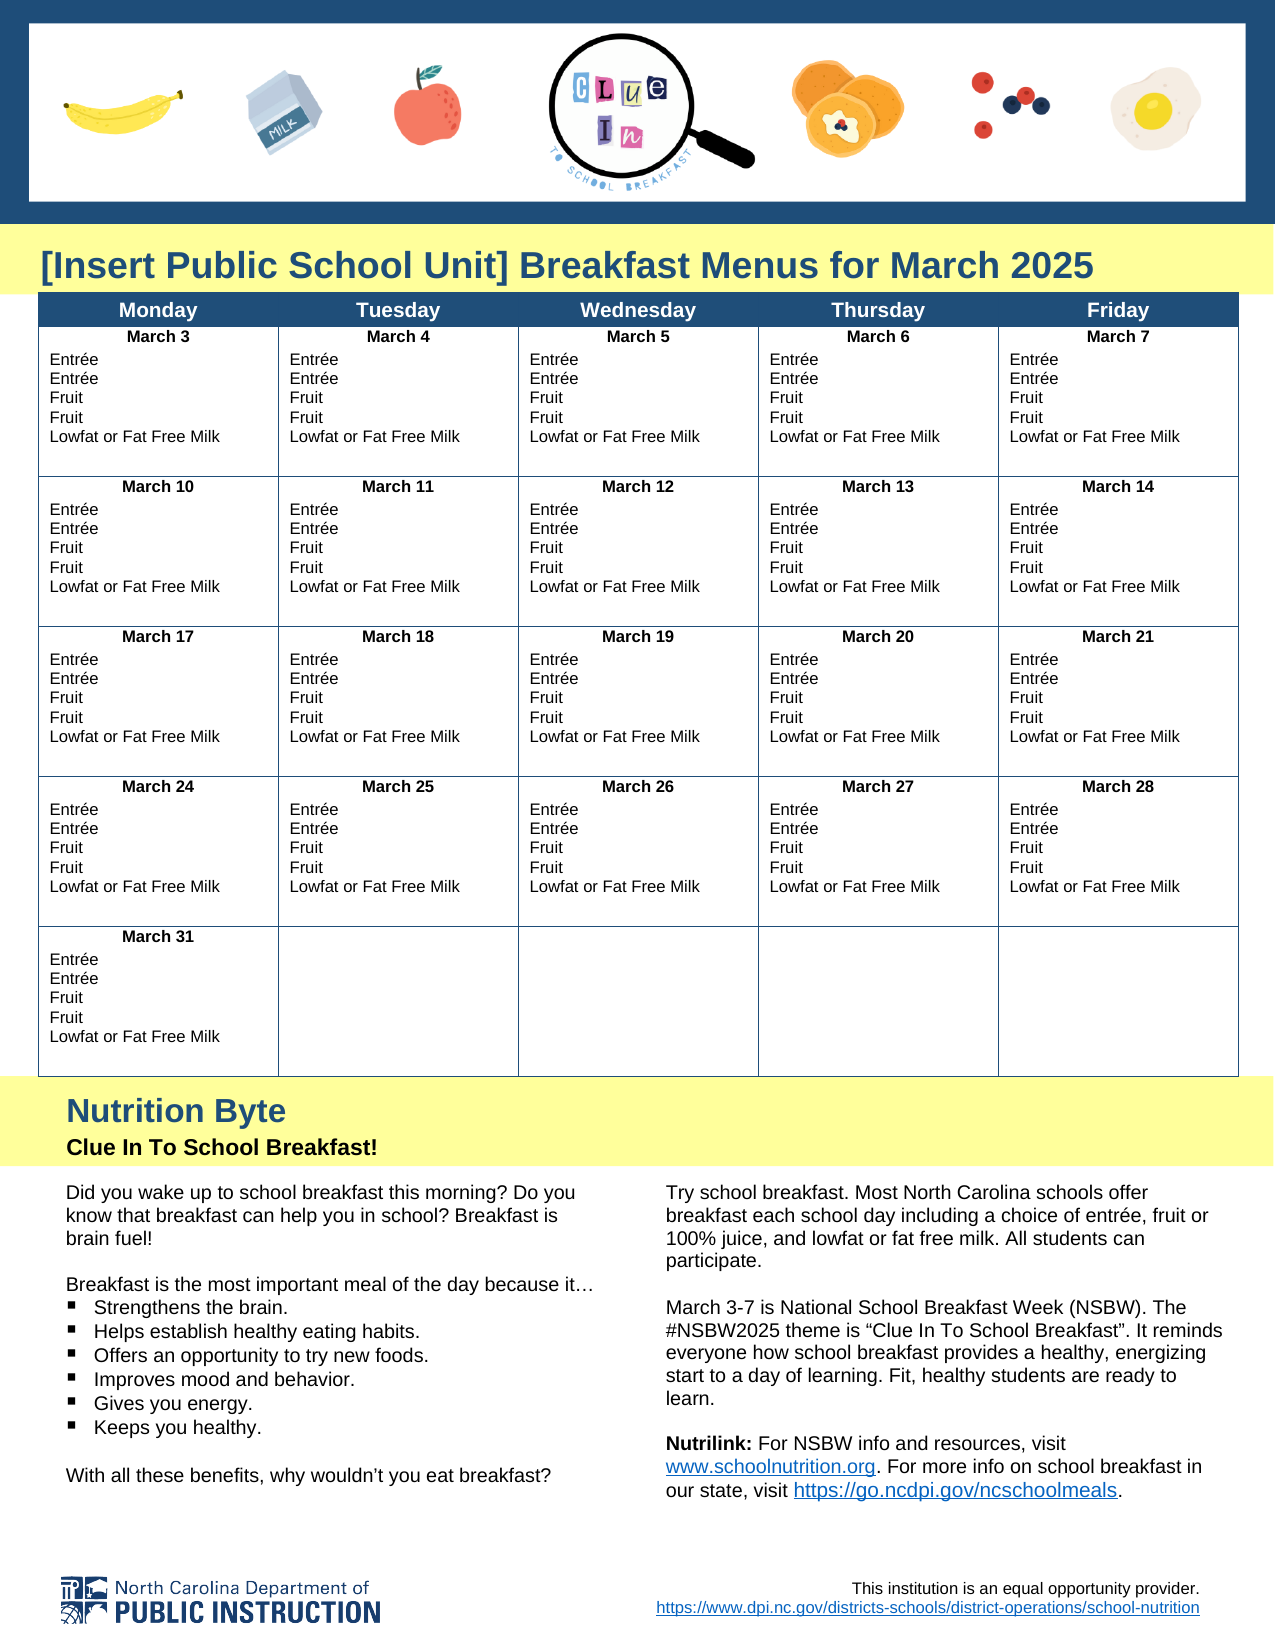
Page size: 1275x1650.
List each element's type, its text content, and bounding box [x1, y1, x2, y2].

table_cell March 31 Entrée Entrée Fruit Fruit Lowfat or Fat Free Milk [39, 927, 278, 1076]
table_cell March 13 Entrée Entrée Fruit Fruit Lowfat or Fat Free Milk [759, 477, 998, 626]
table_cell March 10 Entrée Entrée Fruit Fruit Lowfat or Fat Free Milk [39, 477, 278, 626]
list Improves mood and behavior. [66, 1368, 609, 1392]
list Gives you energy. [66, 1392, 609, 1416]
table_cell March 11 Entrée Entrée Fruit Fruit Lowfat or Fat Free Milk [279, 477, 518, 626]
table_cell [759, 927, 998, 1076]
table_cell March 14 Entrée Entrée Fruit Fruit Lowfat or Fat Free Milk [999, 477, 1238, 626]
table_cell March 12 Entrée Entrée Fruit Fruit Lowfat or Fat Free Milk [519, 477, 758, 626]
table_header Thursday [759, 293, 998, 326]
table_cell [279, 927, 518, 1076]
table_cell March 26 Entrée Entrée Fruit Fruit Lowfat or Fat Free Milk [519, 777, 758, 926]
subtitle [Insert Public School Unit] Breakfast Menus for March 2025 [40, 243, 1237, 286]
text Breakfast is the most important meal of the day because it… [66, 1273, 609, 1296]
table_cell March 17 Entrée Entrée Fruit Fruit Lowfat or Fat Free Milk [39, 627, 278, 776]
table_cell March 3 Entrée Entrée Fruit Fruit Lowfat or Fat Free Milk [39, 327, 278, 476]
table_cell March 5 Entrée Entrée Fruit Fruit Lowfat or Fat Free Milk [519, 327, 758, 476]
table_cell March 24 Entrée Entrée Fruit Fruit Lowfat or Fat Free Milk [39, 777, 278, 926]
table_cell March 7 Entrée Entrée Fruit Fruit Lowfat or Fat Free Milk [999, 327, 1238, 476]
text Did you wake up to school breakfast this morning? Do you know that breakfast can help you in school? Breakfast is brain fuel! [66, 1181, 581, 1249]
table_cell [999, 927, 1238, 1076]
table_cell March 18 Entrée Entrée Fruit Fruit Lowfat or Fat Free Milk [279, 627, 518, 776]
table_cell [519, 927, 758, 1076]
list Keeps you healthy. [66, 1416, 609, 1439]
list Helps establish healthy eating habits. [66, 1320, 609, 1344]
table_cell March 6 Entrée Entrée Fruit Fruit Lowfat or Fat Free Milk [759, 327, 998, 476]
subtitle Nutrition Byte [66, 1091, 1237, 1129]
table_header Monday [39, 293, 278, 326]
table_cell March 27 Entrée Entrée Fruit Fruit Lowfat or Fat Free Milk [759, 777, 998, 926]
table_header Tuesday [279, 293, 518, 326]
list Strengthens the brain. [66, 1296, 609, 1320]
table_header Friday [999, 293, 1238, 326]
table_cell March 25 Entrée Entrée Fruit Fruit Lowfat or Fat Free Milk [279, 777, 518, 926]
picture [0, 0, 1275, 224]
table_cell March 21 Entrée Entrée Fruit Fruit Lowfat or Fat Free Milk [999, 627, 1238, 776]
table_cell March 4 Entrée Entrée Fruit Fruit Lowfat or Fat Free Milk [279, 327, 518, 476]
table_cell March 19 Entrée Entrée Fruit Fruit Lowfat or Fat Free Milk [519, 627, 758, 776]
table_header Wednesday [519, 293, 758, 326]
subtitle Clue In To School Breakfast! [66, 1134, 1209, 1160]
text March 3-7 is National School Breakfast Week (NSBW). The #NSBW2025 theme is “Clue In To School Breakfast”. It reminds everyone how school breakfast provides a healthy, energizing start to a day of learning. Fit, healthy students are ready to learn. [666, 1296, 1228, 1409]
text Try school breakfast. Most North Carolina schools offer breakfast each school day including a choice of entrée, fruit or 100% juice, and lowfat or fat free milk. All students can participate. [666, 1181, 1228, 1272]
table_cell March 28 Entrée Entrée Fruit Fruit Lowfat or Fat Free Milk [999, 777, 1238, 926]
list Offers an opportunity to try new foods. [66, 1344, 609, 1368]
table_cell March 20 Entrée Entrée Fruit Fruit Lowfat or Fat Free Milk [759, 627, 998, 776]
text Nutrilink: For NSBW info and resources, visit www.schoolnutrition.org. For more info on school breakfast in our state, visit https://go.ncdpi.gov/ncschoolmeals. [666, 1432, 1228, 1501]
text With all these benefits, why wouldn’t you eat breakfast? [66, 1463, 609, 1486]
picture [61, 1576, 380, 1624]
